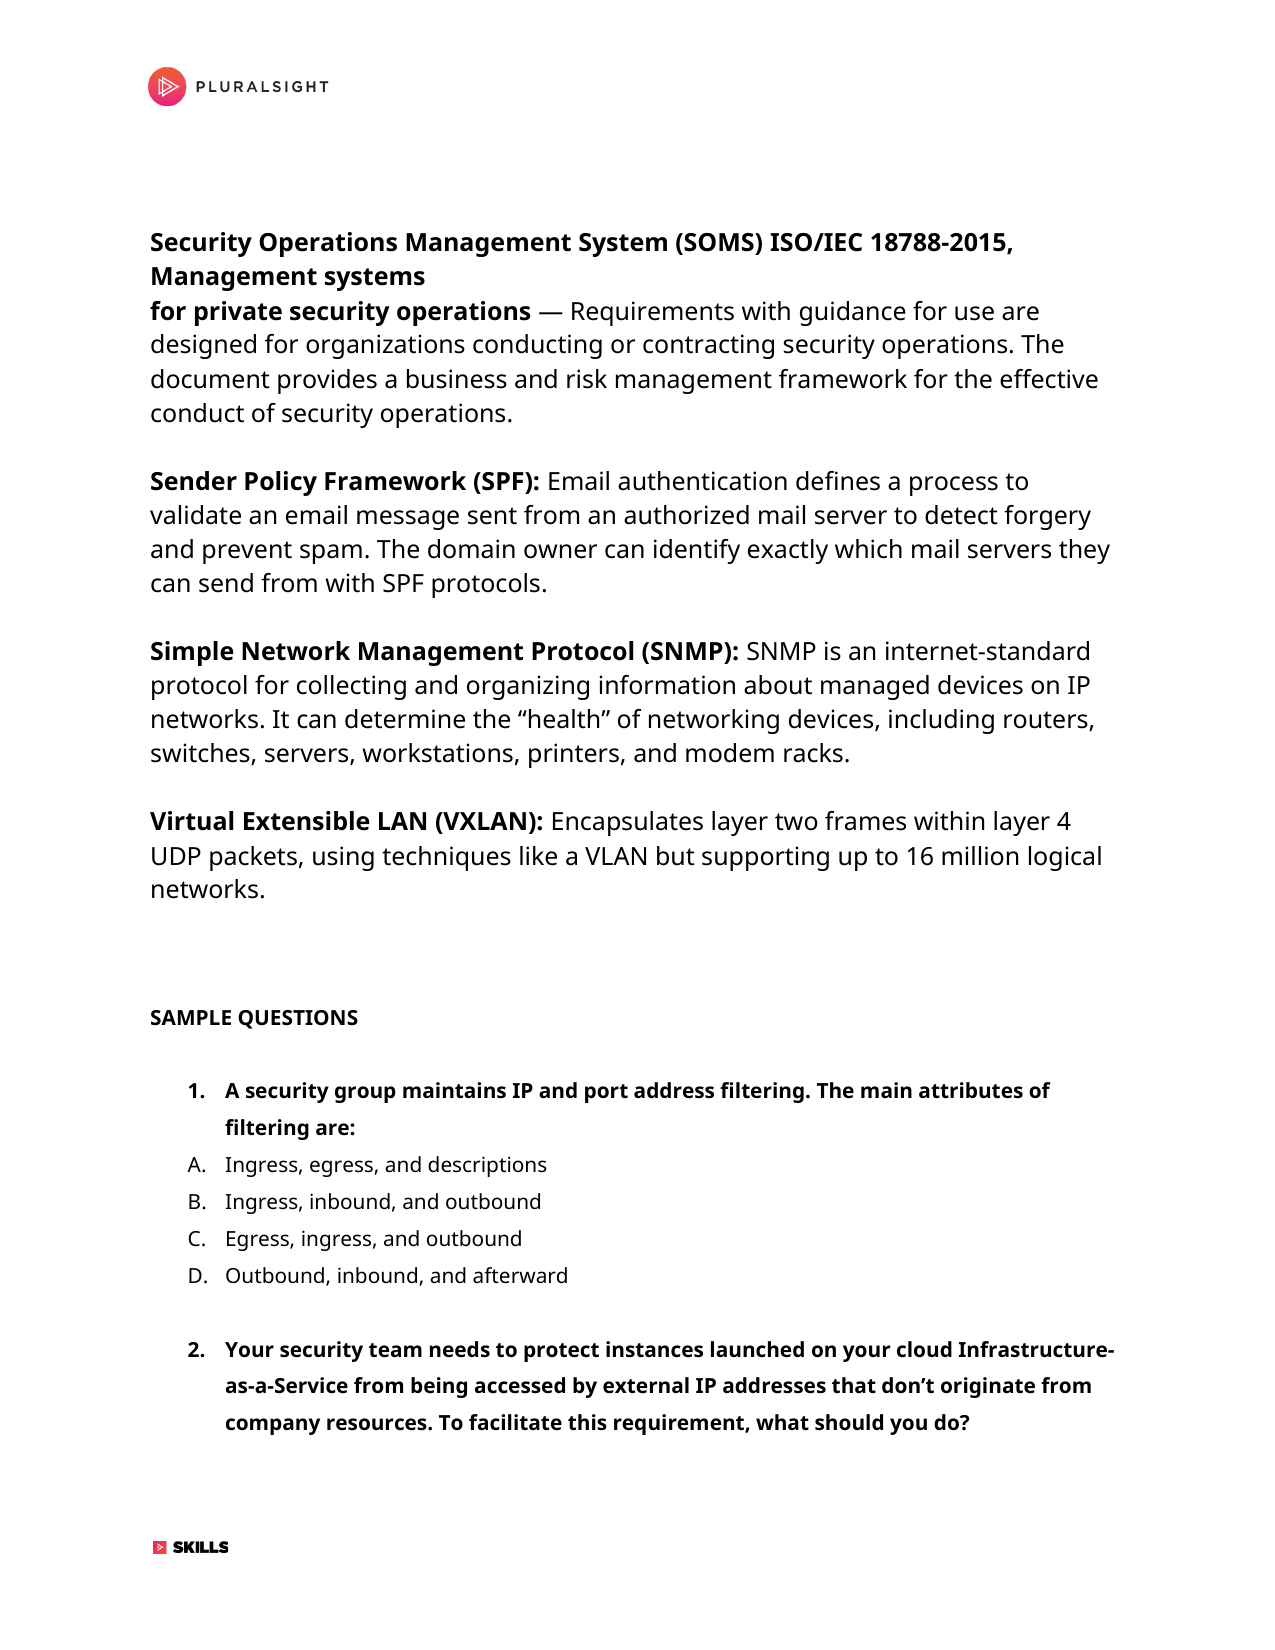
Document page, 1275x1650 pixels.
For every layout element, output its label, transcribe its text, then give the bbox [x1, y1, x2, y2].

text for private security operations — Requirements with guidance for use are designed for organizations conducting or contracting security operations. The document provides a business and risk management framework for the effective conduct of security operations. [150, 293, 1125, 429]
list Ingress, inbound, and outbound [187, 1187, 1125, 1216]
list Egress, ingress, and outbound [187, 1224, 1125, 1252]
list A security group maintains IP and port address filtering. The main attributes of filtering are: [187, 1077, 1125, 1142]
text Sender Policy Framework (SPF): Email authentication defines a process to validate an email message sent from an authorized mail server to detect forgery and prevent spam. The domain owner can identify exactly which mail servers they can send from with SPF protocols. [150, 463, 1125, 600]
list Ingress, egress, and descriptions [187, 1150, 1125, 1179]
text Security Operations Management System (SOMS) ISO/IEC 18788-2015, Management systems [150, 225, 1125, 293]
list Outbound, inbound, and afterward [187, 1261, 1125, 1289]
list Your security team needs to protect instances launched on your cloud Infrastructure-as-a-Service from being accessed by external IP addresses that don’t originate from company resources. To facilitate this requirement, what should you do? [187, 1335, 1125, 1437]
text Virtual Extensible LAN (VXLAN): Encapsulates layer two frames within layer 4 UDP packets, using techniques like a VLAN but supporting up to 16 million logical networks. [150, 804, 1125, 906]
picture [153, 1541, 229, 1554]
picture [139, 59, 336, 114]
text Simple Network Management Protocol (SNMP): SNMP is an internet-standard protocol for collecting and organizing information about managed devices on IP networks. It can determine the “health” of networking devices, including routers, switches, servers, workstations, printers, and modem racks. [150, 634, 1125, 770]
text SAMPLE QUESTIONS [150, 1003, 1125, 1031]
